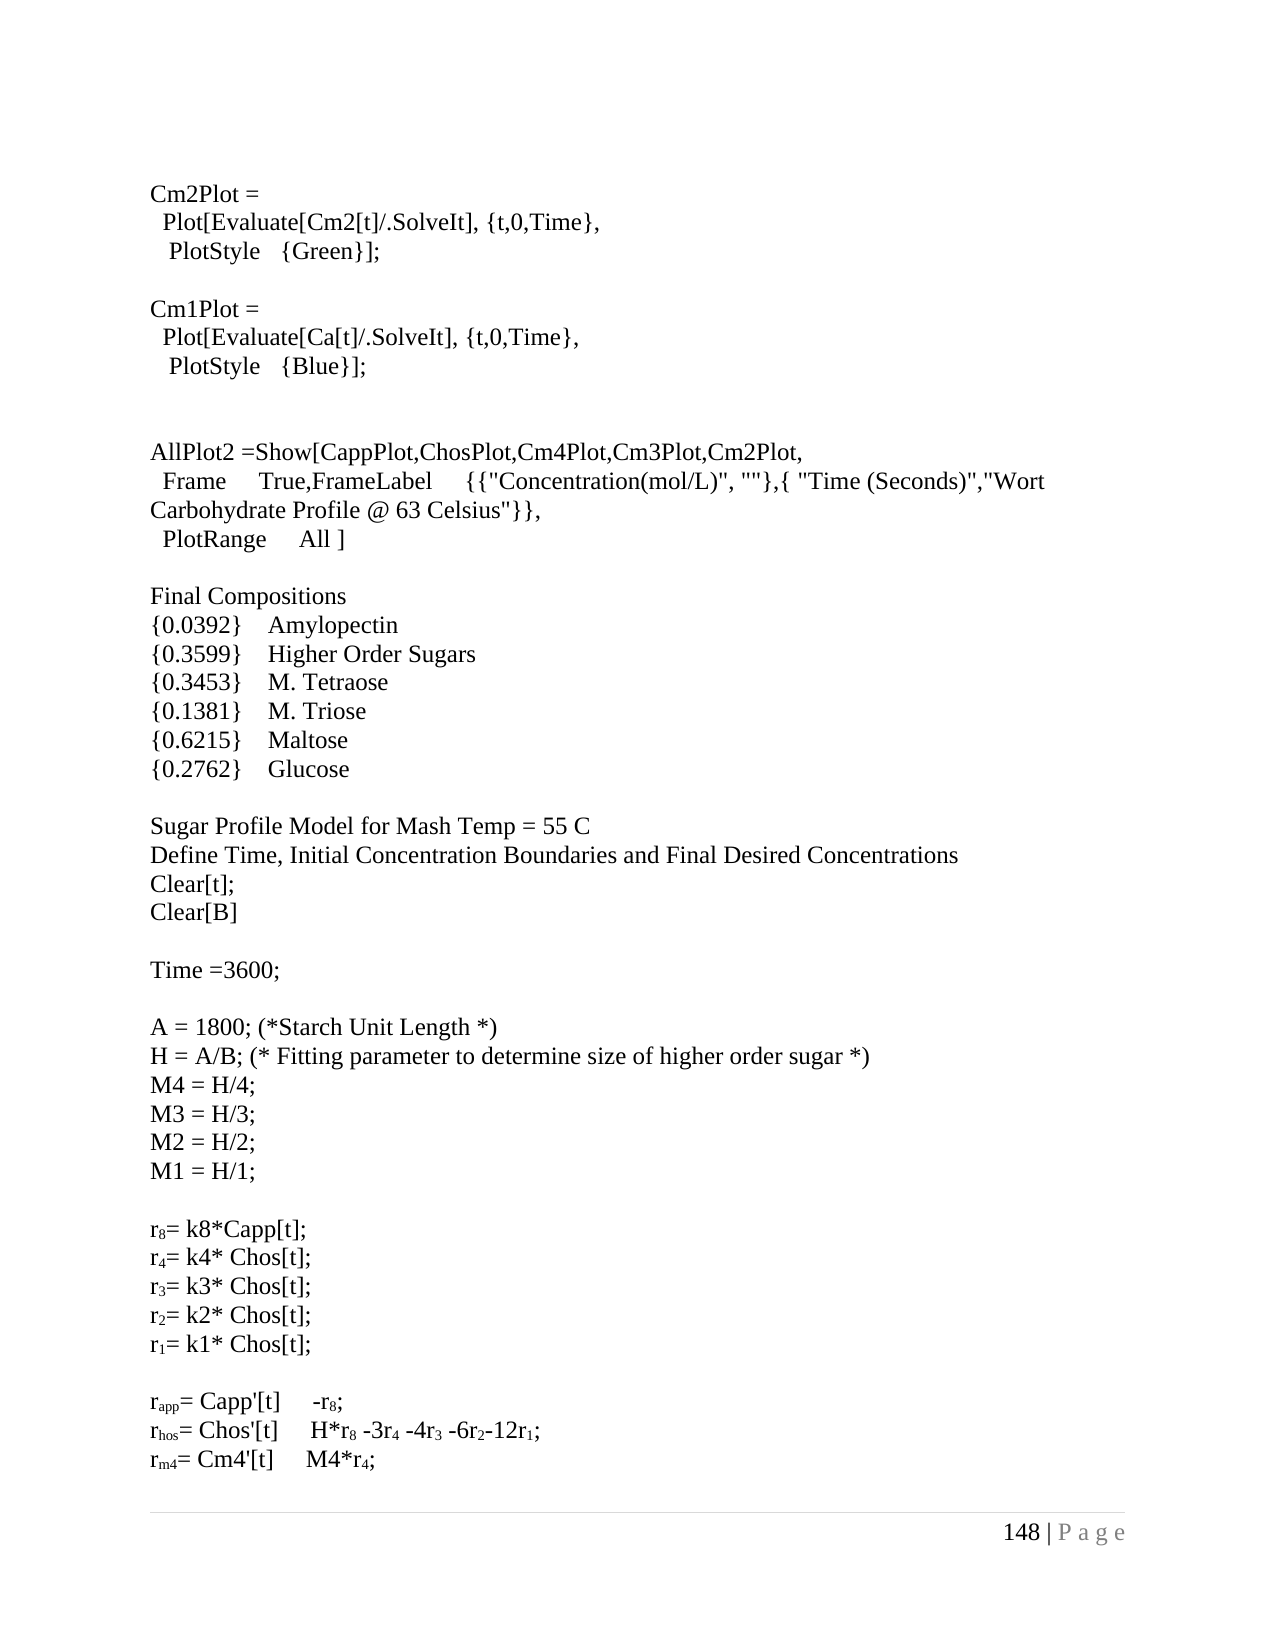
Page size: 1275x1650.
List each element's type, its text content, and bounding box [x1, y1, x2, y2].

text r4= k4* Chos[t]; [150, 1242, 1125, 1271]
text r3= k3* Chos[t]; [150, 1271, 1125, 1300]
text rapp= Capp'[t]  -r8; [150, 1386, 1125, 1415]
text Plot[Evaluate[Ca[t]/.SolveIt], {t,0,Time}, [150, 322, 1125, 351]
text Cm2Plot = [150, 179, 1125, 207]
text Final Compositions [150, 581, 1125, 610]
text H = A/B; (* Fitting parameter to determine size of higher order sugar *) [150, 1041, 1125, 1070]
text PlotStyle{Green}]; [150, 236, 1125, 265]
text Cm1Plot = [150, 294, 1125, 322]
text rm4= Cm4'[t]  M4*r4; [150, 1444, 1125, 1472]
text r1= k1* Chos[t]; [150, 1329, 1125, 1357]
text r2= k2* Chos[t]; [150, 1300, 1125, 1329]
text Clear[t]; [150, 869, 1125, 897]
text {0.3453} M. Tetraose [150, 667, 1125, 696]
text M3 = H/3; [150, 1099, 1125, 1127]
text M2 = H/2; [150, 1127, 1125, 1156]
text M1 = H/1; [150, 1156, 1125, 1185]
text PlotRange  All ] [150, 524, 1125, 552]
text Define Time, Initial Concentration Boundaries and Final Desired Concentrations [150, 840, 1125, 869]
text M4 = H/4; [150, 1070, 1125, 1099]
text AllPlot2 =Show[CappPlot,ChosPlot,Cm4Plot,Cm3Plot,Cm2Plot, [150, 437, 1125, 466]
text {0.0392} Amylopectin [150, 610, 1125, 639]
text Sugar Profile Model for Mash Temp = 55 C [150, 811, 1125, 840]
text Time =3600; [150, 955, 1125, 984]
text {0.3599} Higher Order Sugars [150, 639, 1125, 667]
text {0.1381} M. Triose [150, 696, 1125, 725]
text r8= k8*Capp[t]; [150, 1214, 1125, 1242]
text Plot[Evaluate[Cm2[t]/.SolveIt], {t,0,Time}, [150, 207, 1125, 236]
text {0.6215} Maltose [150, 725, 1125, 754]
text A = 1800; (*Starch Unit Length *) [150, 1012, 1125, 1041]
text PlotStyle{Blue}]; [150, 351, 1125, 380]
text {0.2762} Glucose [150, 754, 1125, 782]
text rhos= Chos'[t]  H*r8 -3r4 -4r3 -6r2-12r1; [150, 1415, 1125, 1444]
text Clear[B] [150, 897, 1125, 926]
text Frame  True,FrameLabel  {{"Concentration(mol/L)", ""},{ "Time (Seconds)","Wort Carbohydrate Profile @ 63 Celsius"}}, [150, 466, 1125, 524]
